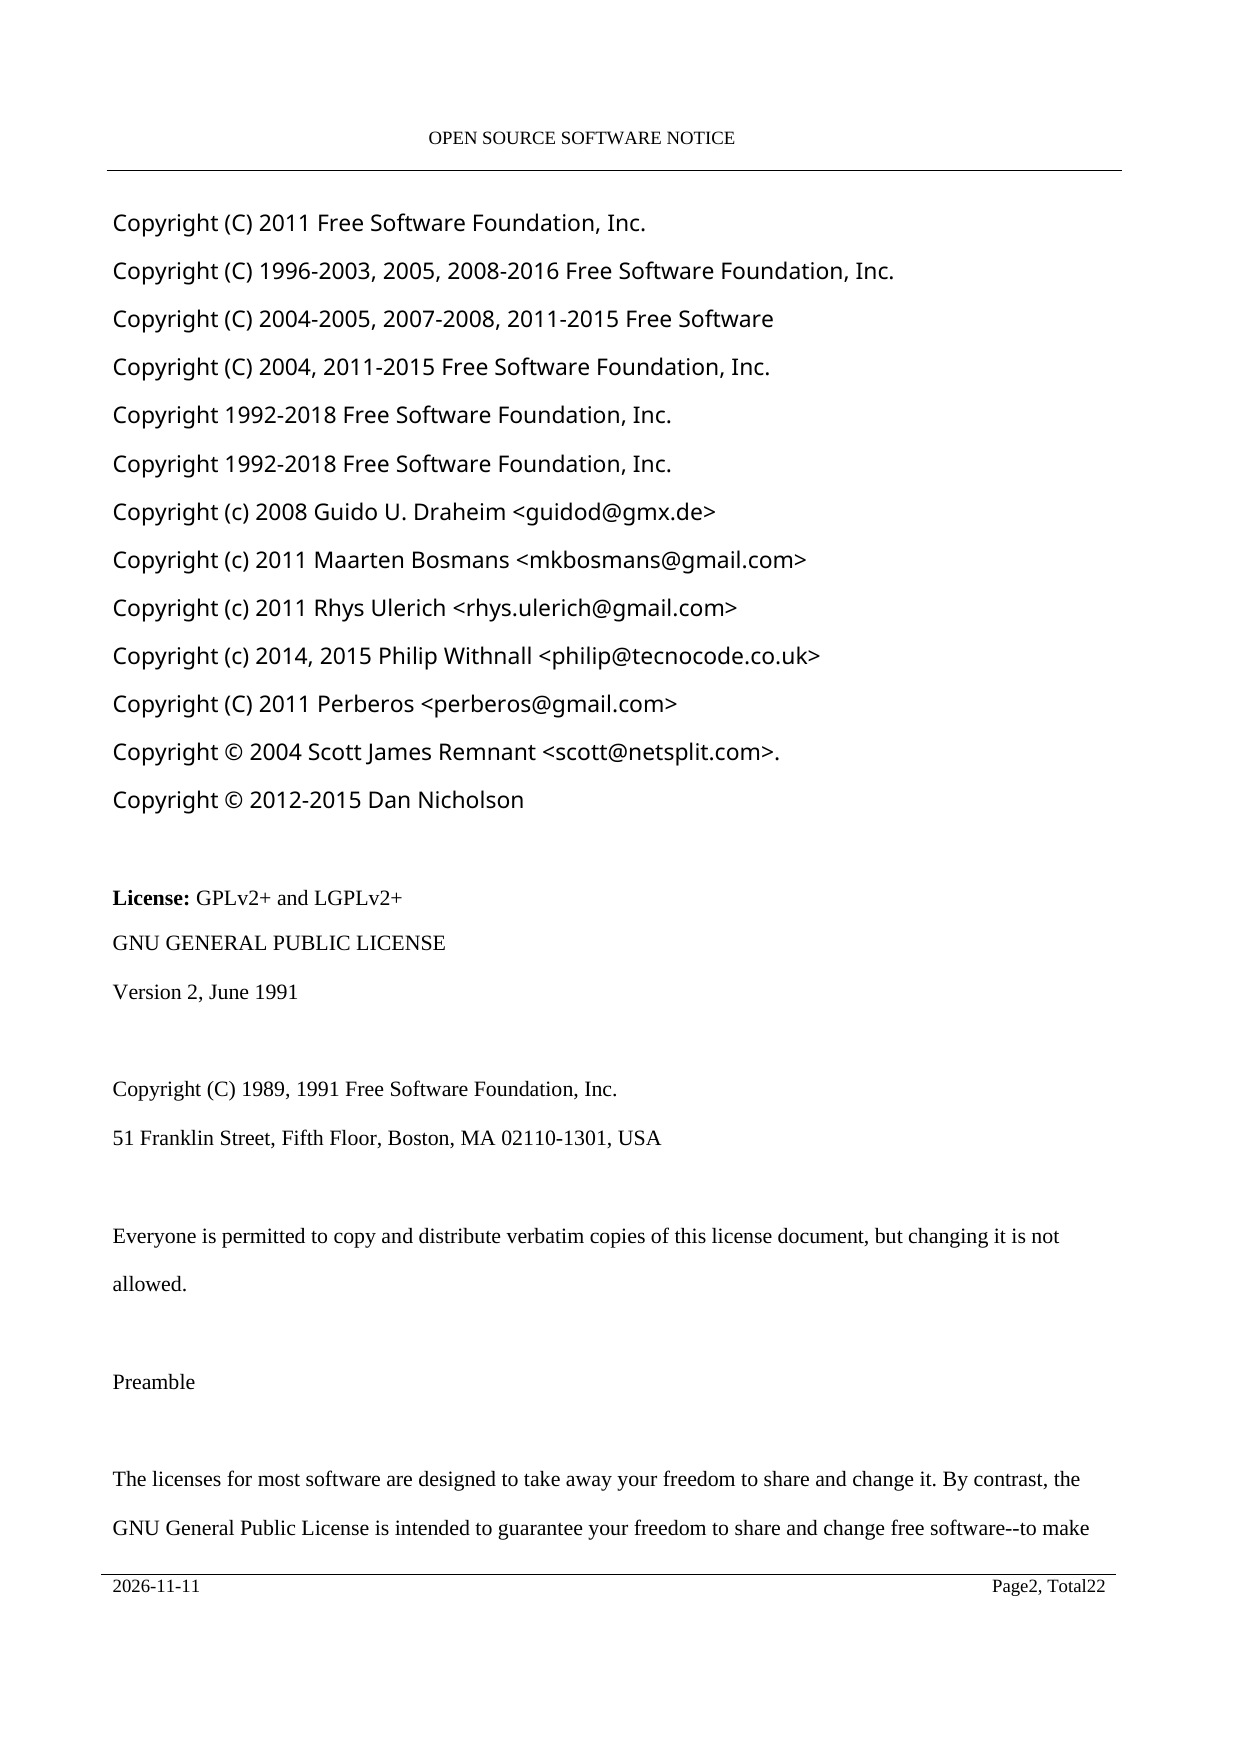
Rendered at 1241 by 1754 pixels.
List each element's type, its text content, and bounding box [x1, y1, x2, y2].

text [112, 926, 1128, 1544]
text Copyright (c) 2008 Guido U. Draheim <guidod@gmx.de> [112, 495, 1128, 528]
text Copyright (c) 2011 Maarten Bosmans <mkbosmans@gmail.com> [112, 543, 1128, 576]
text Copyright (C) 2011 Free Software Foundation, Inc. [112, 206, 1128, 239]
text Copyright (C) 2004, 2011-2015 Free Software Foundation, Inc. [112, 351, 1128, 383]
text Copyright (c) 2011 Rhys Ulerich <rhys.ulerich@gmail.com> [112, 591, 1128, 624]
text Copyright (C) 2004-2005, 2007-2008, 2011-2015 Free Software [112, 303, 1128, 335]
text Copyright 1992-2018 Free Software Foundation, Inc. [112, 447, 1128, 479]
text Copyright (C) 2011 Perberos <perberos@gmail.com> [112, 688, 1128, 720]
text Copyright © 2012-2015 Dan Nicholson [112, 784, 1128, 865]
text Copyright 1992-2018 Free Software Foundation, Inc. [112, 399, 1128, 431]
text License: GPLv2+ and LGPLv2+ [112, 881, 1128, 914]
text Copyright (C) 1996-2003, 2005, 2008-2016 Free Software Foundation, Inc. [112, 254, 1128, 287]
text Copyright (c) 2014, 2015 Philip Withnall <philip@tecnocode.co.uk> [112, 639, 1128, 672]
text Copyright © 2004 Scott James Remnant <scott@netsplit.com>. [112, 736, 1128, 768]
